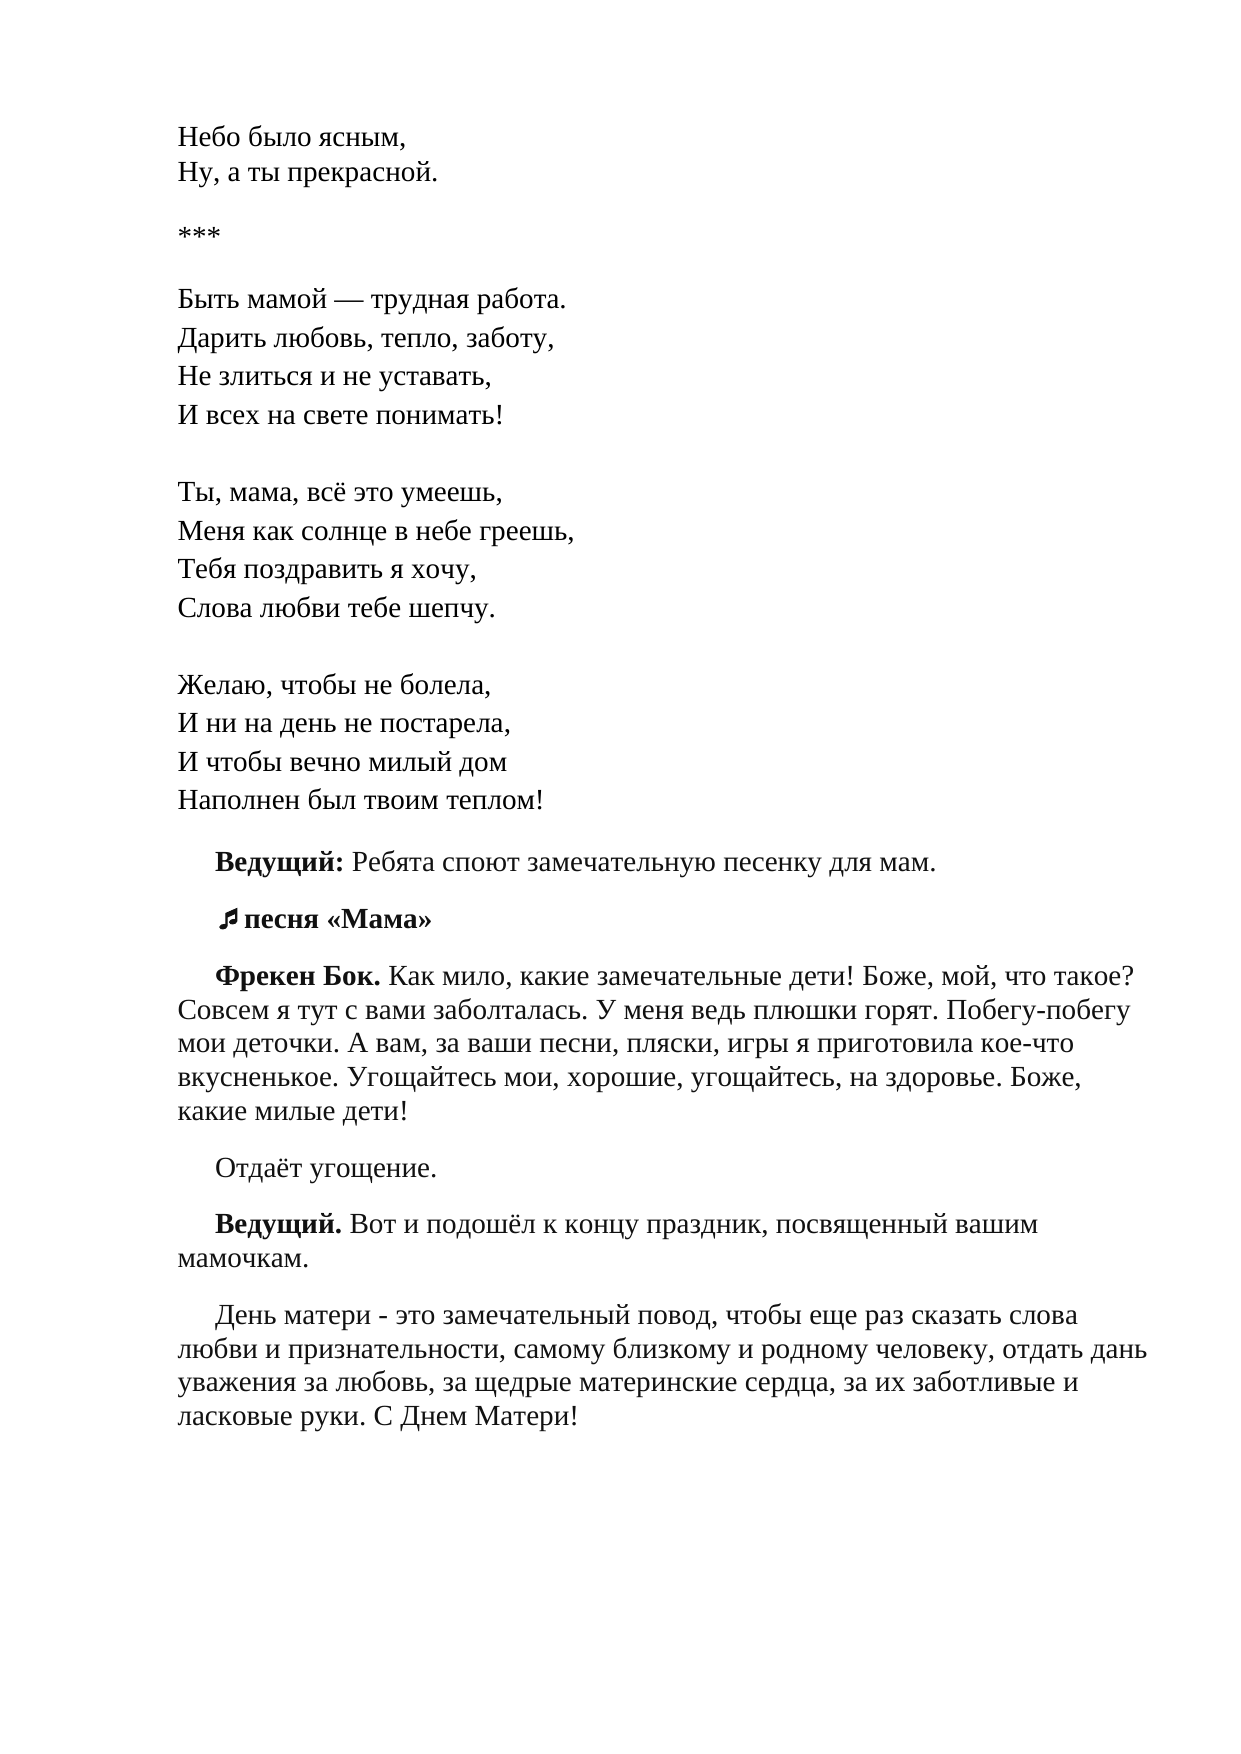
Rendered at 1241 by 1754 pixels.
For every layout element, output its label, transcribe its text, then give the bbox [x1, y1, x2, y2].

text песня «Мама» [177, 901, 1152, 935]
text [177, 118, 1152, 188]
text День матери - это замечательный повод, чтобы еще раз сказать слова любви и признательности, самому близкому и родному человеку, отдать дань уважения за любовь, за щедрые материнские сердца, за их заботливые и ласковые руки. С Днем Матери! [177, 1297, 1152, 1431]
text Отдаёт угощение. [177, 1150, 1152, 1183]
text *** [177, 217, 1152, 252]
text Фрекен Бок. Как мило, какие замечательные дети! Боже, мой, что такое? Совсем я тут с вами заболталась. У меня ведь плюшки горят. Побегу-побегу мои деточки. А вам, за ваши песни, пляски, игры я приготовила кое-что вкусненькое. Угощайтесь мои, хорошие, угощайтесь, на здоровье. Боже, какие милые дети! [177, 958, 1152, 1126]
text Ведущий: Ребята споют замечательную песенку для мам. [177, 844, 1152, 878]
text Быть мамой — трудная работа. Дарить любовь, тепло, заботу, Не злиться и не уставать, И всех на свете понимать! Ты, мама, всё это умеешь, Меня как солнце в небе греешь, Тебя поздравить я хочу, Слова любви тебе шепчу. Желаю, чтобы не болела, И ни на день не постарела, И чтобы вечно милый дом Наполнен был твоим теплом! [177, 281, 1152, 816]
text Ведущий. Вот и подошёл к концу праздник, посвященный вашим мамочкам. [177, 1207, 1152, 1274]
